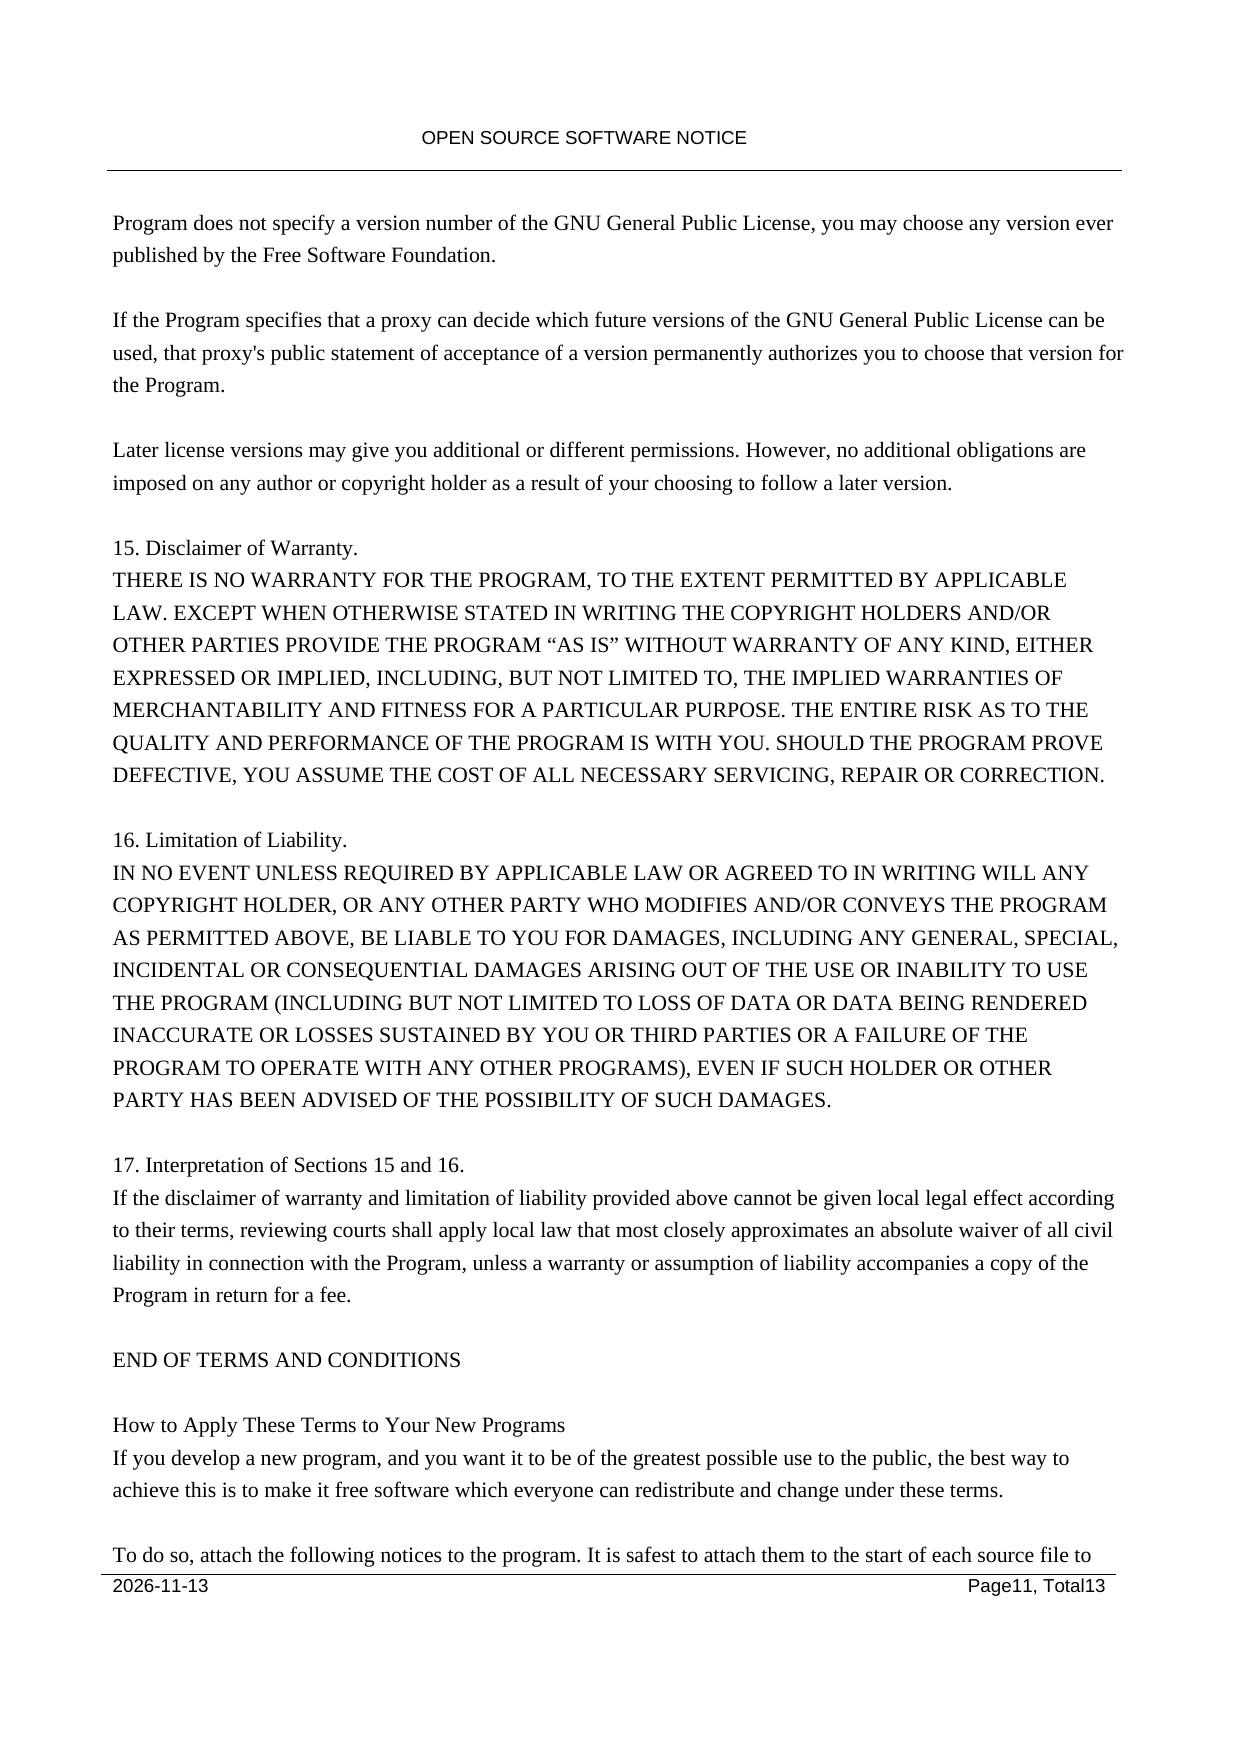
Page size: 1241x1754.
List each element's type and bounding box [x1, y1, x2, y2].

text [112, 206, 1128, 1571]
